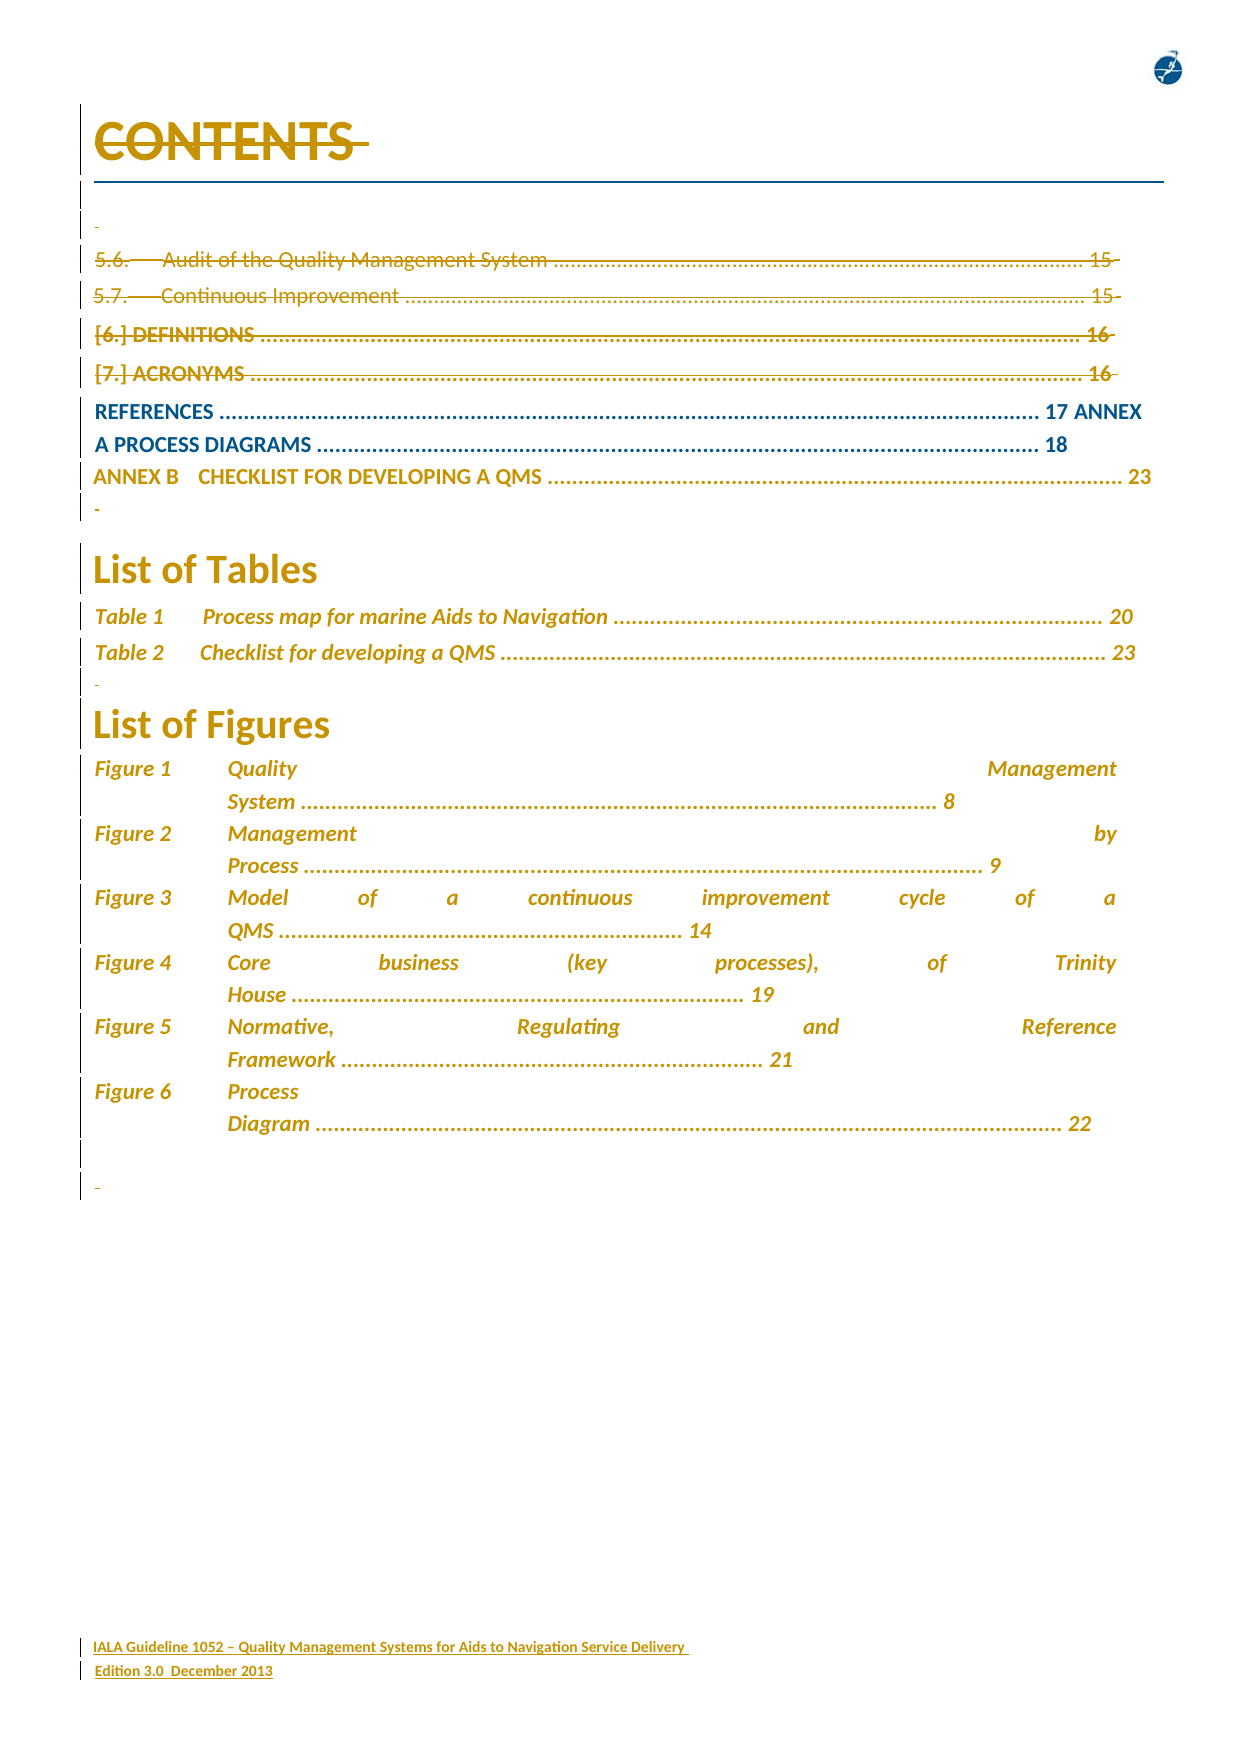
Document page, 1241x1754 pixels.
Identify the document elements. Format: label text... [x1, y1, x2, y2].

table_cell Model of a continuous improvement cycle of a QMS .................................................................. 14 [227, 882, 1119, 947]
table_header Figure 1 [95, 753, 227, 818]
table_cell Management by Process ............................................................................................................... 9 [227, 818, 1119, 882]
table_cell Core business (key processes), of Trinity House .......................................................................... 19 [227, 947, 1119, 1011]
table_cell Process Diagram .......................................................................................................................... 22 [227, 1076, 1119, 1140]
table_cell Figure 3 [95, 882, 227, 947]
text List of Tables [93, 543, 1158, 594]
text ANNEX B CHECKLIST FOR DEVELOPING A QMS .............................................................................................. 23 [93, 462, 1158, 490]
table_cell Normative, Regulating and Reference Framework ..................................................................... 21 [227, 1011, 1119, 1076]
picture [1122, 0, 1238, 119]
text Table 1 Process map for marine Aids to Navigation ................................................................................ 20 [94, 602, 1158, 630]
list ANNEX A PROCESS DIAGRAMS ...................................................................................................................... 18 [94, 397, 1158, 458]
table_cell Figure 6 [95, 1076, 227, 1140]
table_cell Figure 2 [95, 818, 227, 882]
table_header Quality Management System ........................................................................................................ 8 [227, 753, 1119, 818]
table_cell Figure 4 [95, 947, 227, 1011]
text Table 2 Checklist for developing a QMS ................................................................................................... 23 [94, 638, 1158, 666]
text List of Figures [93, 698, 1158, 749]
table_cell Figure 5 [95, 1011, 227, 1076]
